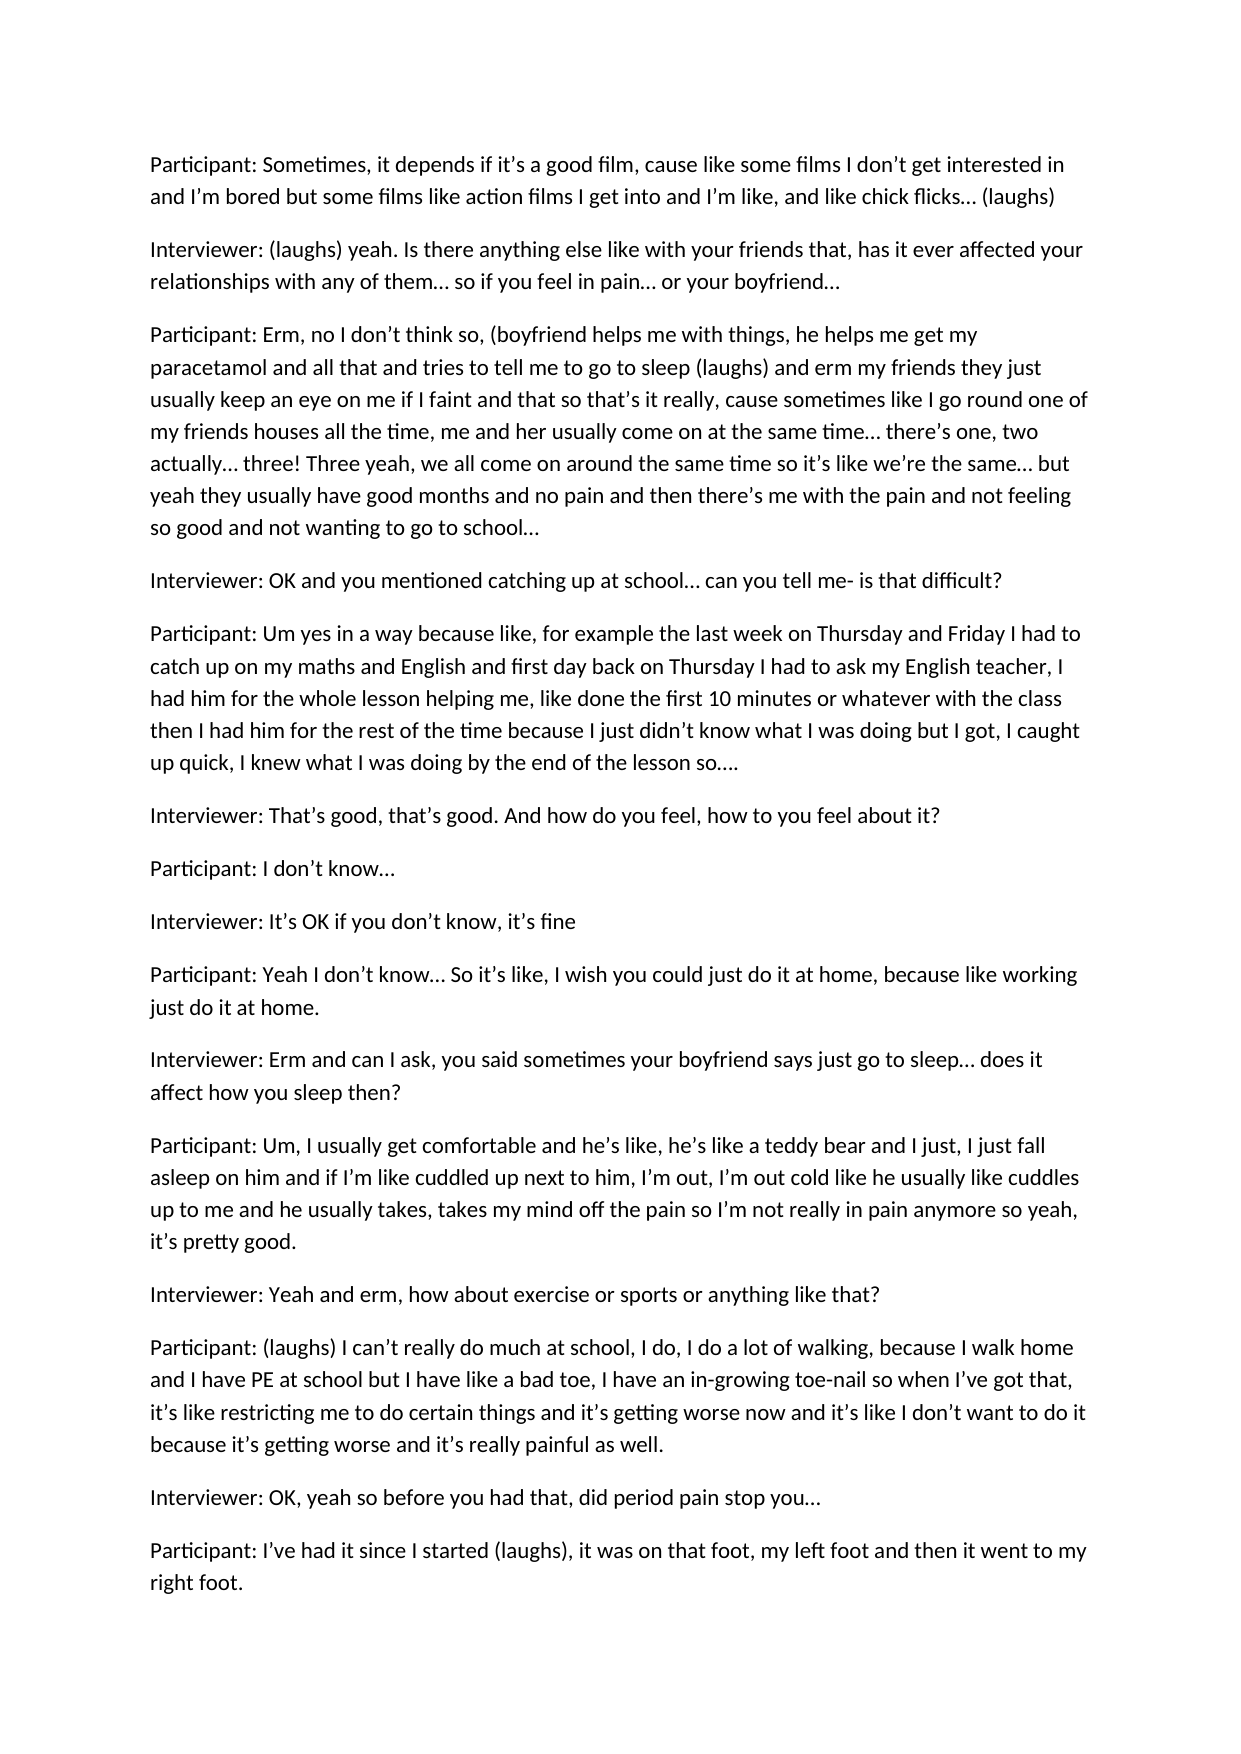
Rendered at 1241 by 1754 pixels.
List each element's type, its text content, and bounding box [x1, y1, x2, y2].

text Interviewer: (laughs) yeah. Is there anything else like with your friends that, has it ever affected your relationships with any of them… so if you feel in pain… or your boyfriend… [150, 235, 1090, 295]
text Participant: (laughs) I can’t really do much at school, I do, I do a lot of walking, because I walk home and I have PE at school but I have like a bad toe, I have an in-growing toe-nail so when I’ve got that, it’s like restricting me to do certain things and it’s getting worse now and it’s like I don’t want to do it because it’s getting worse and it’s really painful as well. [150, 1333, 1090, 1458]
text Participant: Um yes in a way because like, for example the last week on Thursday and Friday I had to catch up on my maths and English and first day back on Thursday I had to ask my English teacher, I had him for the whole lesson helping me, like done the first 10 minutes or whatever with the class then I had him for the rest of the time because I just didn’t know what I was doing but I got, I caught up quick, I knew what I was doing by the end of the lesson so…. [150, 619, 1090, 776]
text Interviewer: Erm and can I ask, you said sometimes your boyfriend says just go to sleep… does it affect how you sleep then? [150, 1046, 1090, 1106]
text Participant: I don’t know… [150, 854, 1090, 882]
text Interviewer: OK and you mentioned catching up at school… can you tell me- is that difficult? [150, 567, 1090, 594]
text Participant: Yeah I don’t know… So it’s like, I wish you could just do it at home, because like working just do it at home. [150, 960, 1090, 1021]
text Interviewer: It’s OK if you don’t know, it’s fine [150, 907, 1090, 935]
text Participant: Sometimes, it depends if it’s a good film, cause like some films I don’t get interested in and I’m bored but some films like action films I get into and I’m like, and like chick flicks… (laughs) [150, 150, 1090, 210]
text Participant: Um, I usually get comfortable and he’s like, he’s like a teddy bear and I just, I just fall asleep on him and if I’m like cuddled up next to him, I’m out, I’m out cold like he usually like cuddles up to me and he usually takes, takes my mind off the pain so I’m not really in pain anymore so yeah, it’s pretty good. [150, 1131, 1090, 1255]
text Participant: Erm, no I don’t think so, (boyfriend helps me with things, he helps me get my paracetamol and all that and tries to tell me to go to sleep (laughs) and erm my friends they just usually keep an eye on me if I faint and that so that’s it really, cause sometimes like I go round one of my friends houses all the time, me and her usually come on at the same time… there’s one, two actually… three! Three yeah, we all come on around the same time so it’s like we’re the same… but yeah they usually have good months and no pain and then there’s me with the pain and not feeling so good and not wanting to go to school… [150, 320, 1090, 542]
text Interviewer: That’s good, that’s good. And how do you feel, how to you feel about it? [150, 801, 1090, 829]
text Interviewer: Yeah and erm, how about exercise or sports or anything like that? [150, 1280, 1090, 1308]
text Interviewer: OK, yeah so before you had that, did period pain stop you… [150, 1483, 1090, 1511]
text Participant: I’ve had it since I started (laughs), it was on that foot, my left foot and then it went to my right foot. [150, 1536, 1090, 1596]
